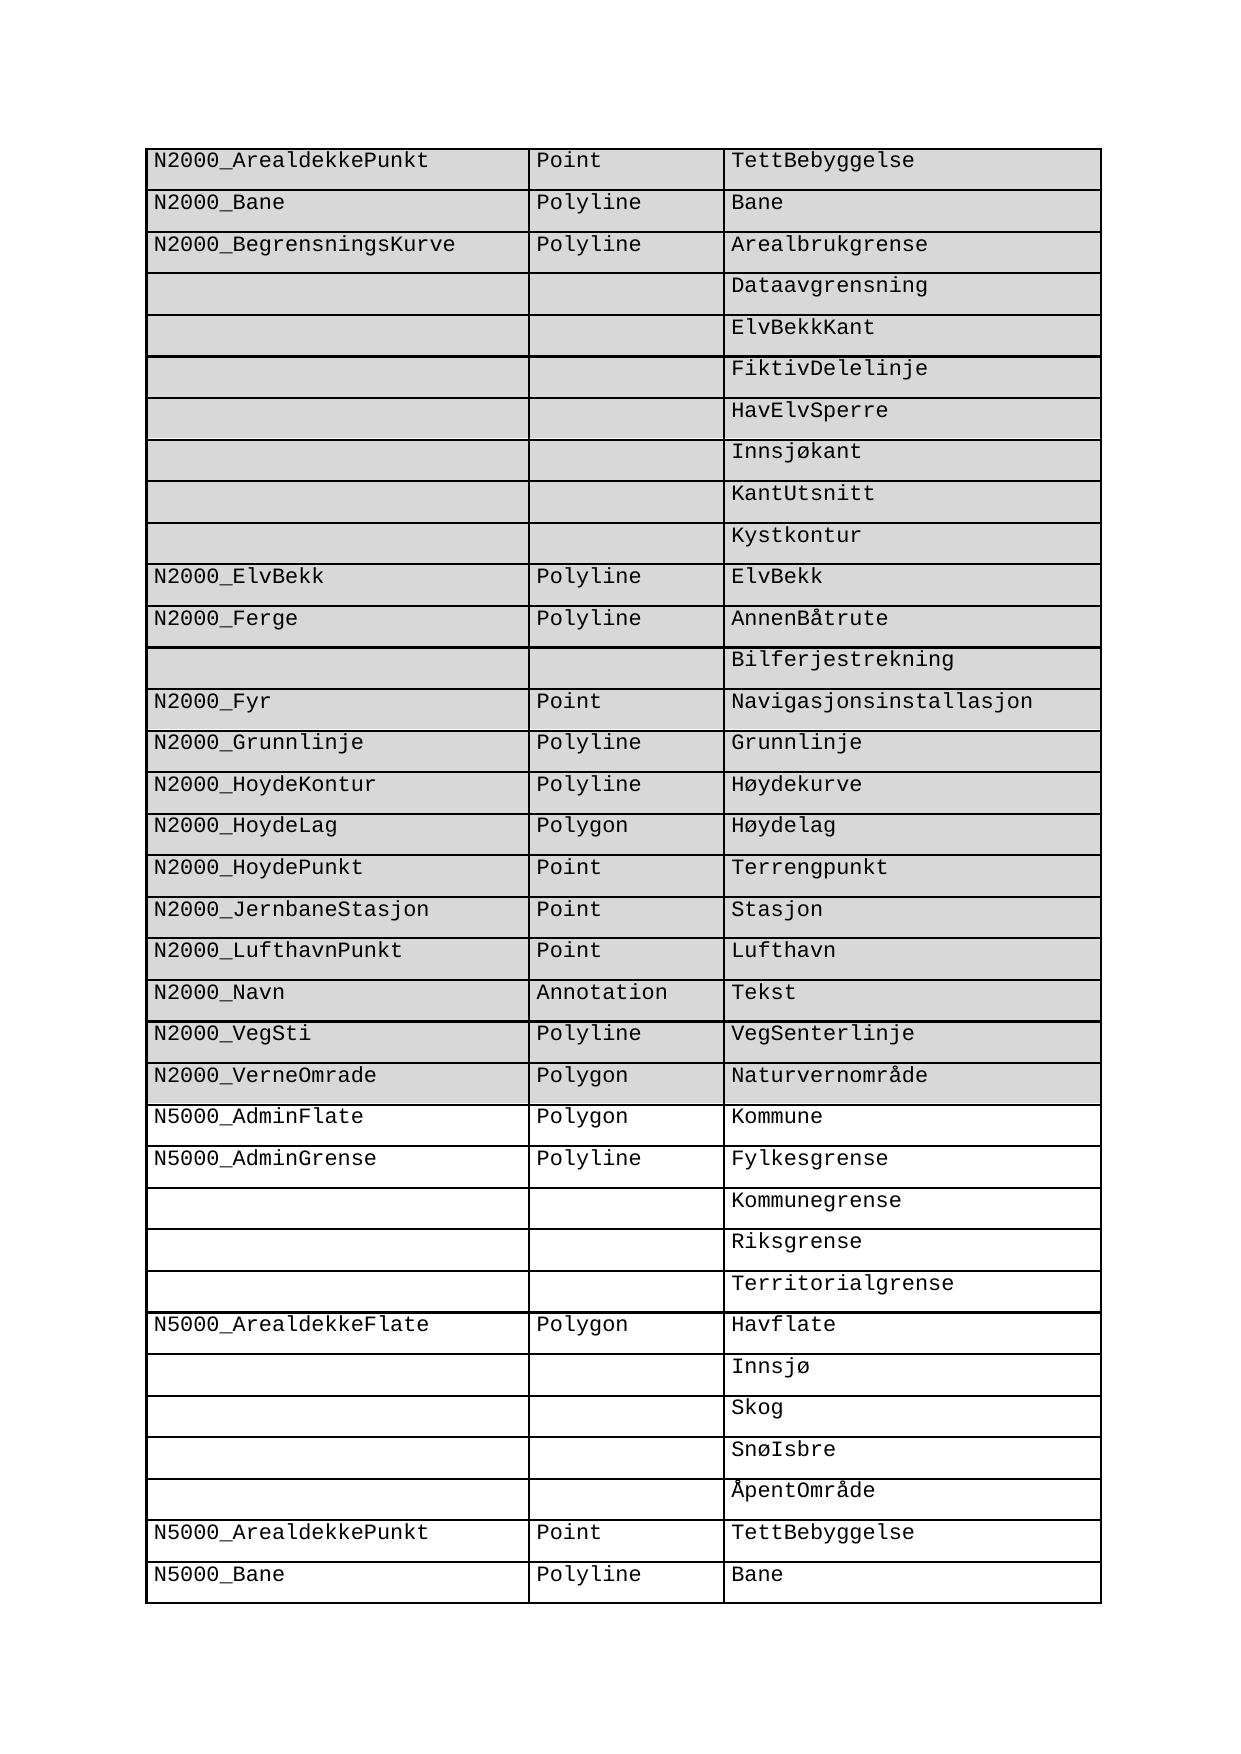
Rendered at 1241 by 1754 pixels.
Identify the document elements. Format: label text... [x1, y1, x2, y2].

table_cell Polyline [530, 773, 723, 813]
table_cell [148, 358, 528, 397]
table_cell [530, 274, 723, 314]
table_cell [530, 399, 723, 438]
table_cell Bilferjestrekning [725, 649, 1100, 688]
table_cell [530, 1272, 723, 1311]
table_cell FiktivDelelinje [725, 358, 1100, 397]
table_cell Innsjø [725, 1355, 1100, 1394]
table_cell N2000_Ferge [148, 607, 528, 646]
table_cell [530, 316, 723, 355]
table_cell [530, 524, 723, 563]
table_cell [530, 1230, 723, 1270]
table_cell Bane [725, 191, 1100, 231]
table_cell [148, 1355, 528, 1394]
table_cell N2000_VegSti [148, 1023, 528, 1062]
table_cell [530, 441, 723, 480]
table_cell [148, 524, 528, 563]
table_cell [530, 358, 723, 397]
table_cell Havflate [725, 1314, 1100, 1353]
table_cell Riksgrense [725, 1230, 1100, 1270]
table_cell Høydelag [725, 815, 1100, 854]
table_cell N5000_AdminFlate [148, 1106, 528, 1145]
table_cell [148, 274, 528, 314]
table_cell N5000_ArealdekkeFlate [148, 1314, 528, 1353]
table_cell Polygon [530, 1106, 723, 1145]
table_cell Lufthavn [725, 939, 1100, 979]
table_cell Polygon [530, 815, 723, 854]
table_cell N2000_Bane [148, 191, 528, 231]
table_cell [530, 1397, 723, 1436]
table_cell KantUtsnitt [725, 482, 1100, 522]
table_cell Polyline [530, 233, 723, 272]
table_cell SnøIsbre [725, 1438, 1100, 1478]
table_cell Point [530, 150, 723, 189]
table_cell Polygon [530, 1064, 723, 1103]
table_cell [148, 441, 528, 480]
table_cell N2000_ArealdekkePunkt [148, 150, 528, 189]
table_cell Polyline [530, 1023, 723, 1062]
table_cell Point [530, 1521, 723, 1561]
table_cell Stasjon [725, 898, 1100, 937]
table_cell Point [530, 856, 723, 896]
table_cell Naturvernområde [725, 1064, 1100, 1103]
table_cell [530, 482, 723, 522]
table_cell N5000_Bane [148, 1563, 528, 1602]
table_cell N2000_HoydeKontur [148, 773, 528, 813]
table_cell Terrengpunkt [725, 856, 1100, 896]
table_cell Dataavgrensning [725, 274, 1100, 314]
table_cell Skog [725, 1397, 1100, 1436]
table_cell [148, 1397, 528, 1436]
table_cell Innsjøkant [725, 441, 1100, 480]
table_cell N2000_HoydeLag [148, 815, 528, 854]
table_cell N2000_Fyr [148, 690, 528, 729]
table_cell N2000_VerneOmrade [148, 1064, 528, 1103]
table_cell N2000_BegrensningsKurve [148, 233, 528, 272]
table_cell Høydekurve [725, 773, 1100, 813]
table_cell Grunnlinje [725, 732, 1100, 771]
table_cell TettBebyggelse [725, 1521, 1100, 1561]
table_cell Point [530, 939, 723, 979]
table_cell Polyline [530, 607, 723, 646]
table_cell Arealbrukgrense [725, 233, 1100, 272]
table_cell [530, 1189, 723, 1228]
table_cell [148, 1480, 528, 1519]
table_cell [530, 1438, 723, 1478]
table_cell [148, 1189, 528, 1228]
table_cell Territorialgrense [725, 1272, 1100, 1311]
table_cell Polygon [530, 1314, 723, 1353]
table_cell [530, 1355, 723, 1394]
table_cell [148, 1272, 528, 1311]
table_cell N2000_Navn [148, 981, 528, 1020]
table_cell [530, 1480, 723, 1519]
table_cell Kommune [725, 1106, 1100, 1145]
table_cell Navigasjonsinstallasjon [725, 690, 1100, 729]
table_cell ÅpentOmråde [725, 1480, 1100, 1519]
table_cell Polyline [530, 732, 723, 771]
table_cell [148, 1230, 528, 1270]
table_cell Polyline [530, 1147, 723, 1187]
table_cell Tekst [725, 981, 1100, 1020]
table_cell Kommunegrense [725, 1189, 1100, 1228]
table_cell ElvBekk [725, 565, 1100, 605]
table_cell N5000_ArealdekkePunkt [148, 1521, 528, 1561]
table_cell [148, 649, 528, 688]
table_cell Fylkesgrense [725, 1147, 1100, 1187]
table_cell VegSenterlinje [725, 1023, 1100, 1062]
table_cell HavElvSperre [725, 399, 1100, 438]
table_cell N2000_ElvBekk [148, 565, 528, 605]
table_cell Point [530, 690, 723, 729]
table_cell [148, 482, 528, 522]
table_cell Kystkontur [725, 524, 1100, 563]
table_cell TettBebyggelse [725, 150, 1100, 189]
table_cell N2000_Grunnlinje [148, 732, 528, 771]
table_cell N2000_HoydePunkt [148, 856, 528, 896]
table_cell ElvBekkKant [725, 316, 1100, 355]
table_cell [148, 399, 528, 438]
table_cell N5000_AdminGrense [148, 1147, 528, 1187]
table_cell Polyline [530, 1563, 723, 1602]
table_cell [148, 316, 528, 355]
table_cell AnnenBåtrute [725, 607, 1100, 646]
table_cell Polyline [530, 191, 723, 231]
table_cell N2000_LufthavnPunkt [148, 939, 528, 979]
table_cell [148, 1438, 528, 1478]
table_cell [530, 649, 723, 688]
table_cell Point [530, 898, 723, 937]
table_cell Polyline [530, 565, 723, 605]
table_cell N2000_JernbaneStasjon [148, 898, 528, 937]
table_cell Bane [725, 1563, 1100, 1602]
table_cell Annotation [530, 981, 723, 1020]
